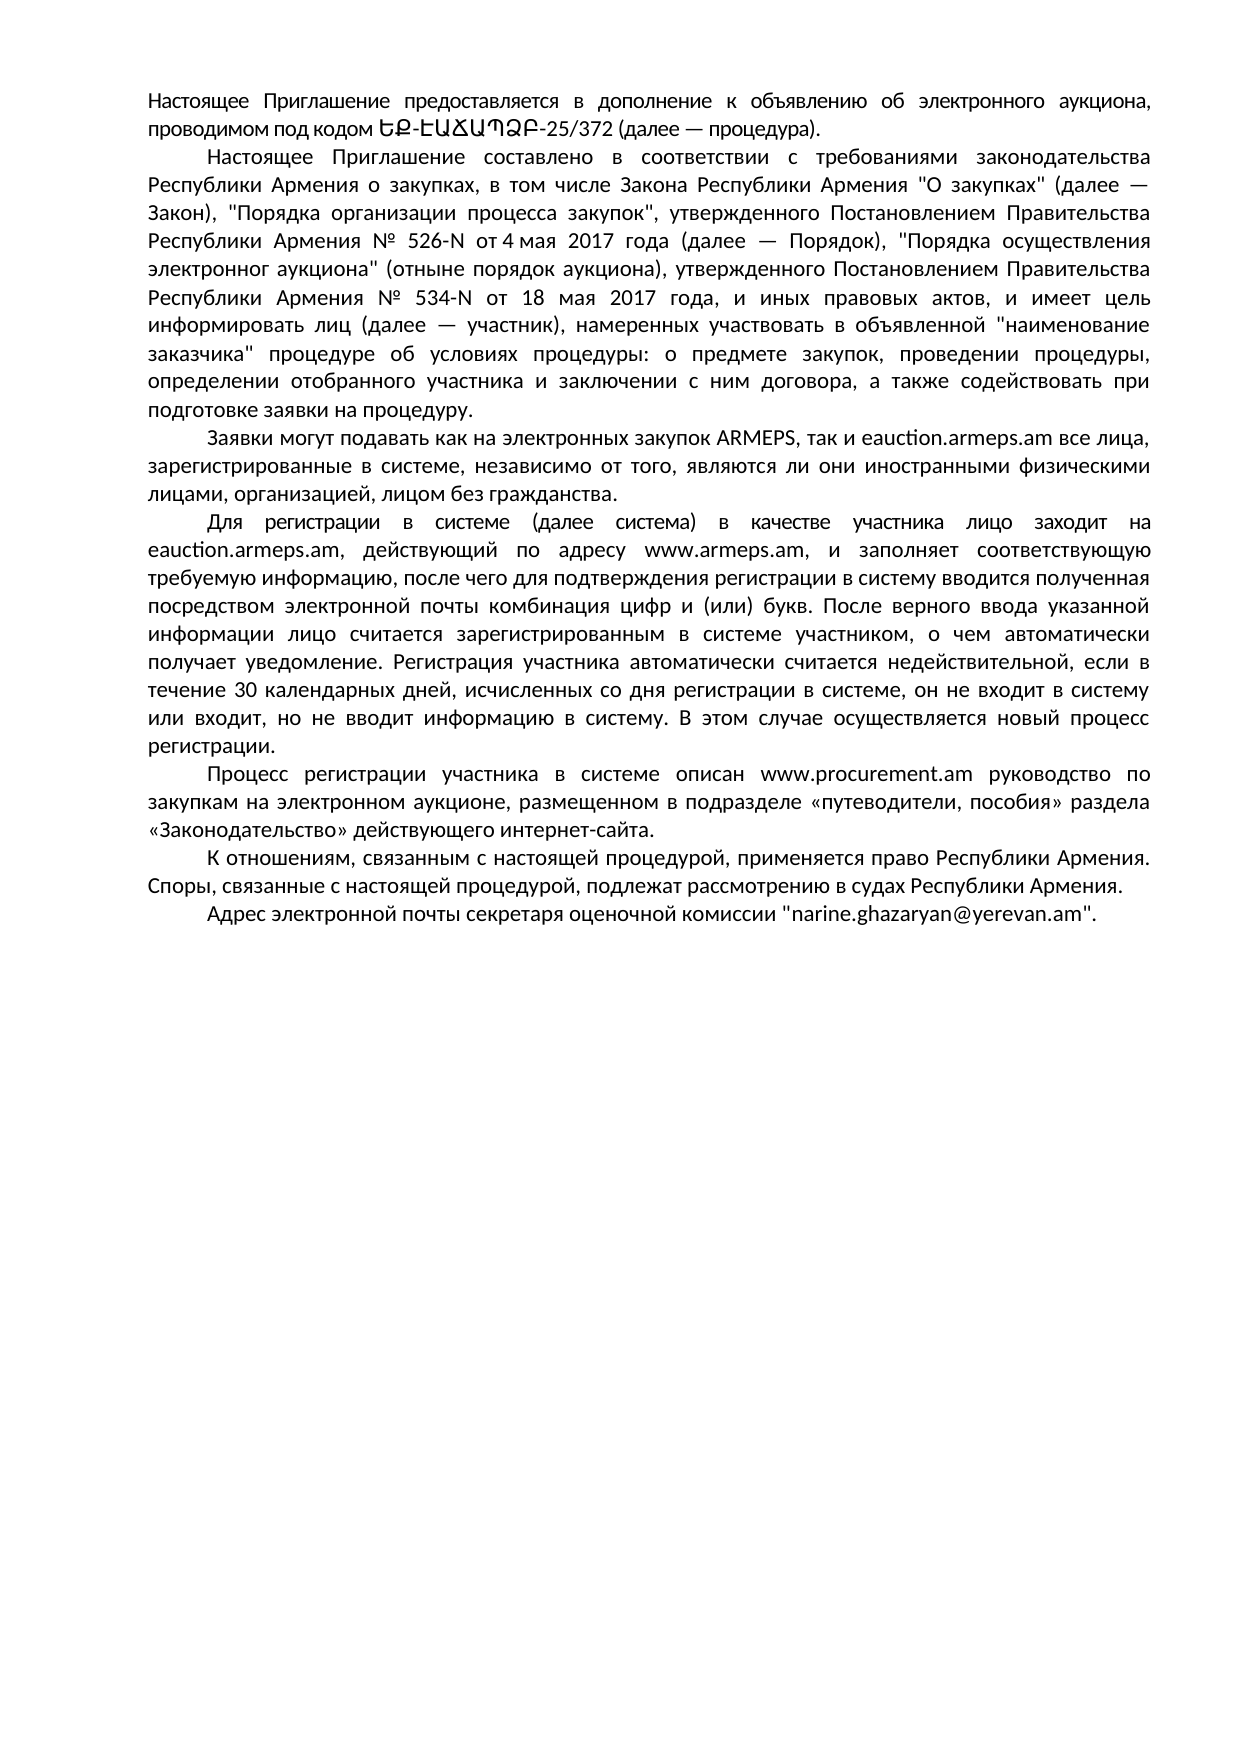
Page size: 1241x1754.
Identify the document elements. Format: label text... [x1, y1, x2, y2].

text Заявки могут подавать как на электронных закупок ARMEPS, так и eauction.armeps.am все лица, зарегистрированные в системе, независимо от того, являются ли они иностранными физическими лицами, организацией, лицом без гражданства. [148, 423, 1152, 507]
text Для регистрации в системе (далее система) в качестве участника лицо заходит на eauction.armeps.am, действующий по адресу www.armeps.am, и заполняет соответствующую требуемую информацию, после чего для подтверждения регистрации в систему вводится полученная посредством электронной почты комбинация цифр и (или) букв. После верного ввода указанной информации лицо считается зарегистрированным в системе участником, о чем автоматически получает уведомление. Регистрация участника автоматически считается недействительной, если в течение 30 календарных дней, исчисленных со дня регистрации в системе, он не входит в систему или входит, но не вводит информацию в систему. В этом случае осуществляется новый процесс регистрации. [148, 507, 1152, 759]
text Настоящее Приглашение составлено в соответствии с требованиями законодательства Республики Армения о закупках, в том числе Закона Республики Армения "О закупках" (далее — Закон), "Порядка организации процесса закупок", утвержденного Постановлением Правительства Республики Армения № 526-N от 4 мая 2017 года (далее — Порядок), "Порядка осуществления электронног аукциона" (отныне порядок аукциона), утвержденного Постановлением Правительства Республики Армения № 534-N от 18 мая 2017 года, и иных правовых актов, и имеет цель информировать лиц (далее — участник), намеренных участвовать в объявленной "наименование заказчика" процедуре об условиях процедуры: о предмете закупок, проведении процедуры, определении отобранного участника и заключении с ним договора, а также содействовать при подготовке заявки на процедуру. [148, 142, 1152, 423]
text Настоящее Приглашение предоставляется в дополнение к объявлению об электронного аукциона, проводимом под кодом ԵՔ-ԷԱՃԱՊՁԲ-25/372 (далее — процедура). [148, 86, 1152, 142]
text Процесс регистрации участника в системе описан www.procurement.am руководство по закупкам на электронном аукционе, размещенном в подразделе «путеводители, пособия» раздела «Законодательство» действующего интернет-сайта. [148, 759, 1152, 843]
text Адрес электронной почты секретаря оценочной комиссии "narine.ghazaryan@yerevan.am". [148, 899, 1152, 927]
text К отношениям, связанным с настоящей процедурой, применяется право Республики Армения. Споры, связанные с настоящей процедурой, подлежат рассмотрению в судах Республики Армения. [148, 843, 1152, 899]
